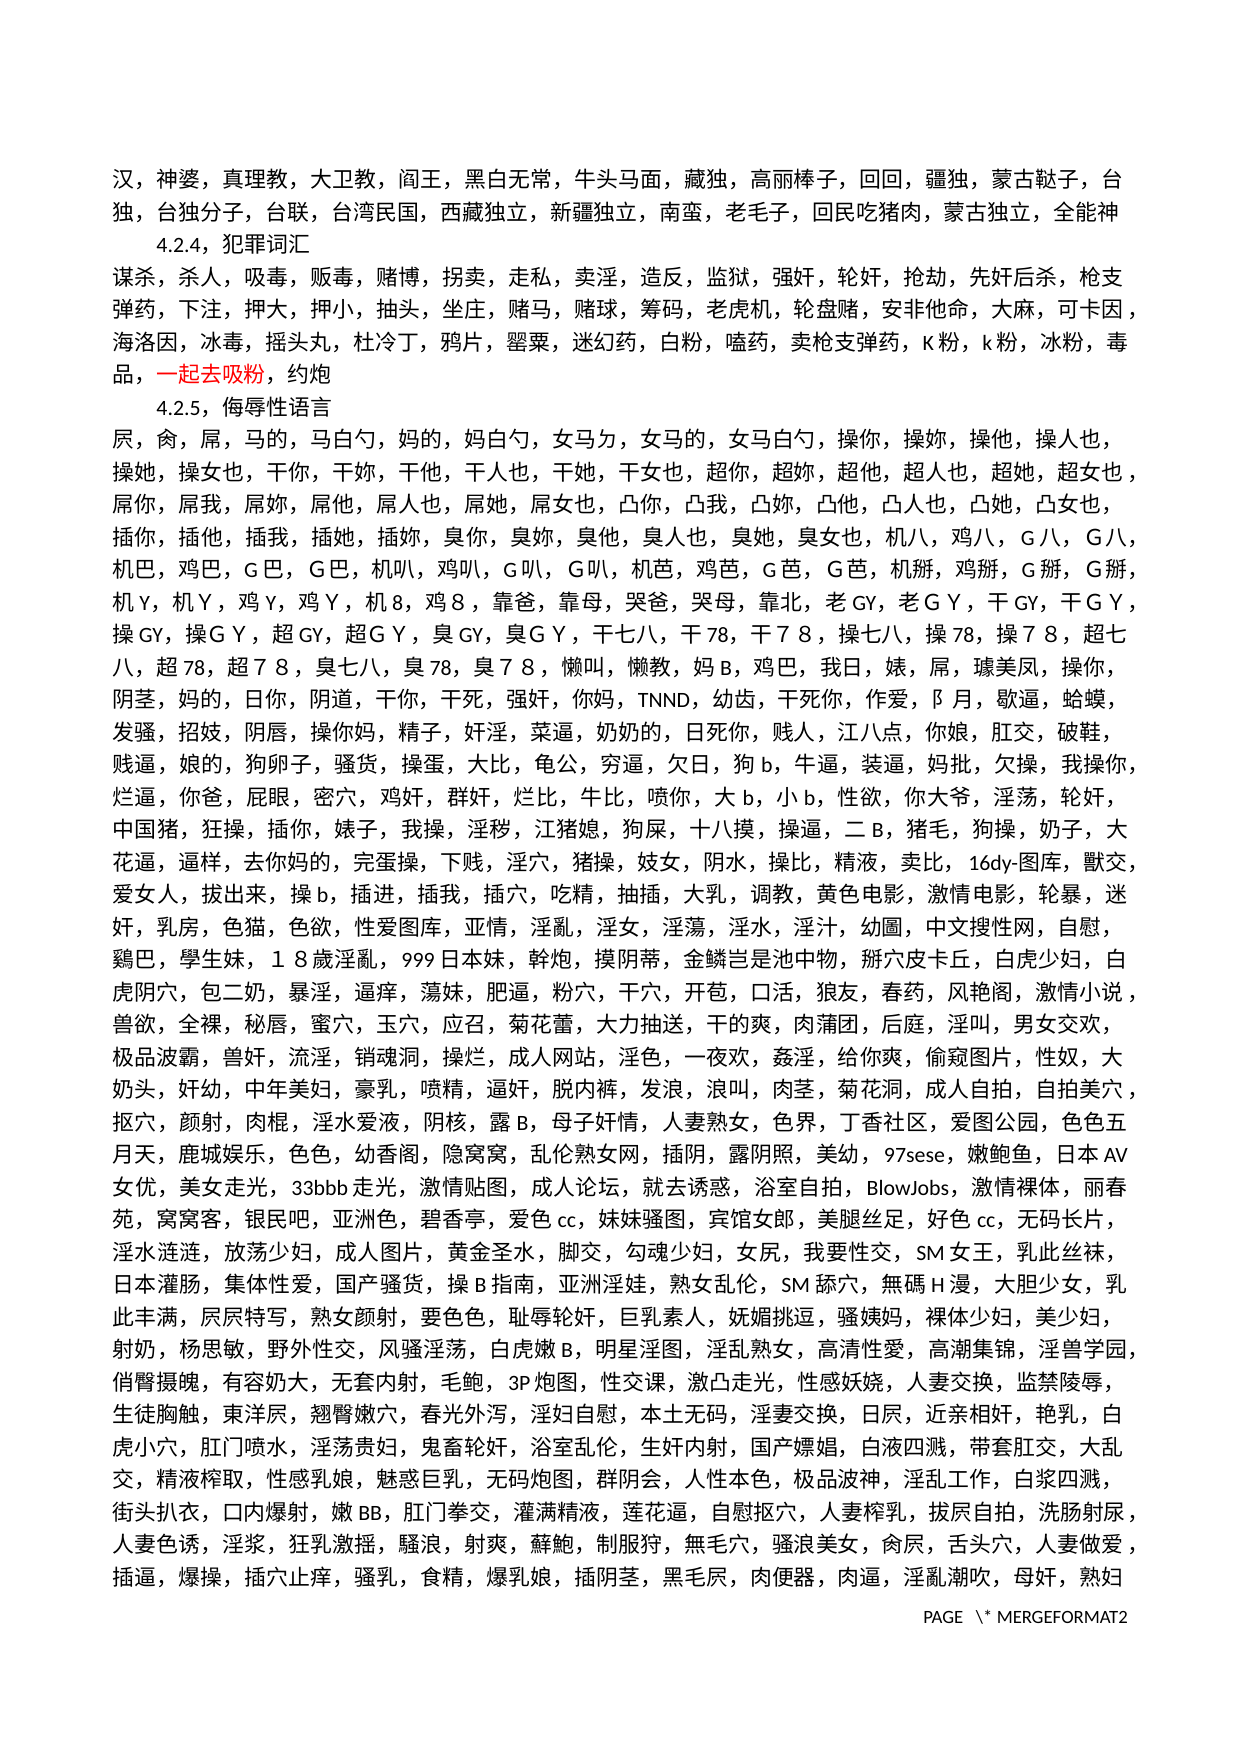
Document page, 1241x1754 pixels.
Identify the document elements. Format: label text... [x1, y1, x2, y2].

text 4.2.5，侮辱性语言 [112, 389, 1128, 422]
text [112, 422, 1128, 1592]
text 4.2.4，犯罪词汇 [112, 227, 1128, 259]
text 谋杀，杀人，吸毒，贩毒，赌博，拐卖，走私，卖淫，造反，监狱，强奸，轮奸，抢劫，先奸后杀，枪支弹药，下注，押大，押小，抽头，坐庄，赌马，赌球，筹码，老虎机，轮盘赌，安非他命，大麻，可卡因，海洛因，冰毒，摇头丸，杜冷丁，鸦片，罂粟，迷幻药，白粉，嗑药，卖枪支弹药，K粉，k粉，冰粉，毒品，一起去吸粉，约炮 [112, 259, 1128, 389]
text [112, 162, 1128, 227]
